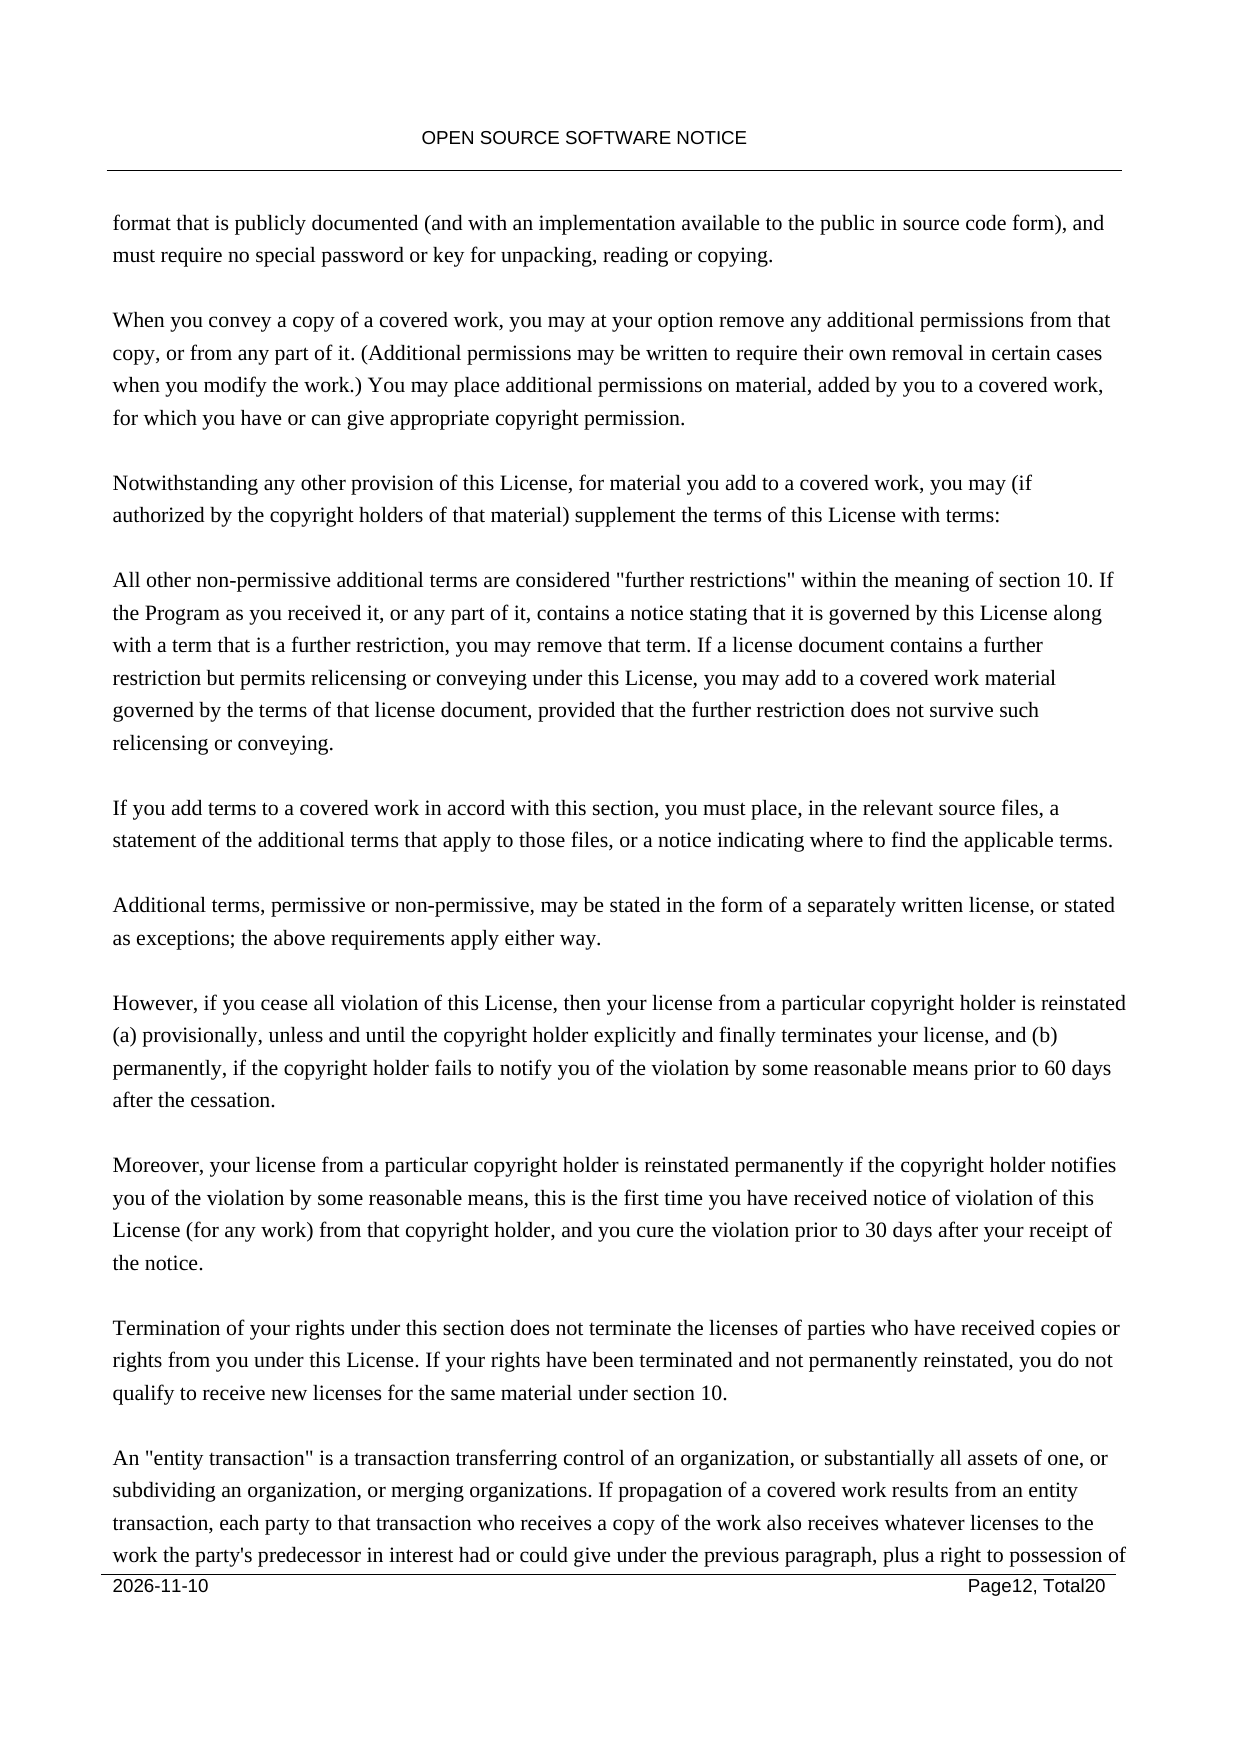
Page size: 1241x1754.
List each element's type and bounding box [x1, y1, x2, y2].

text [112, 206, 1128, 1571]
